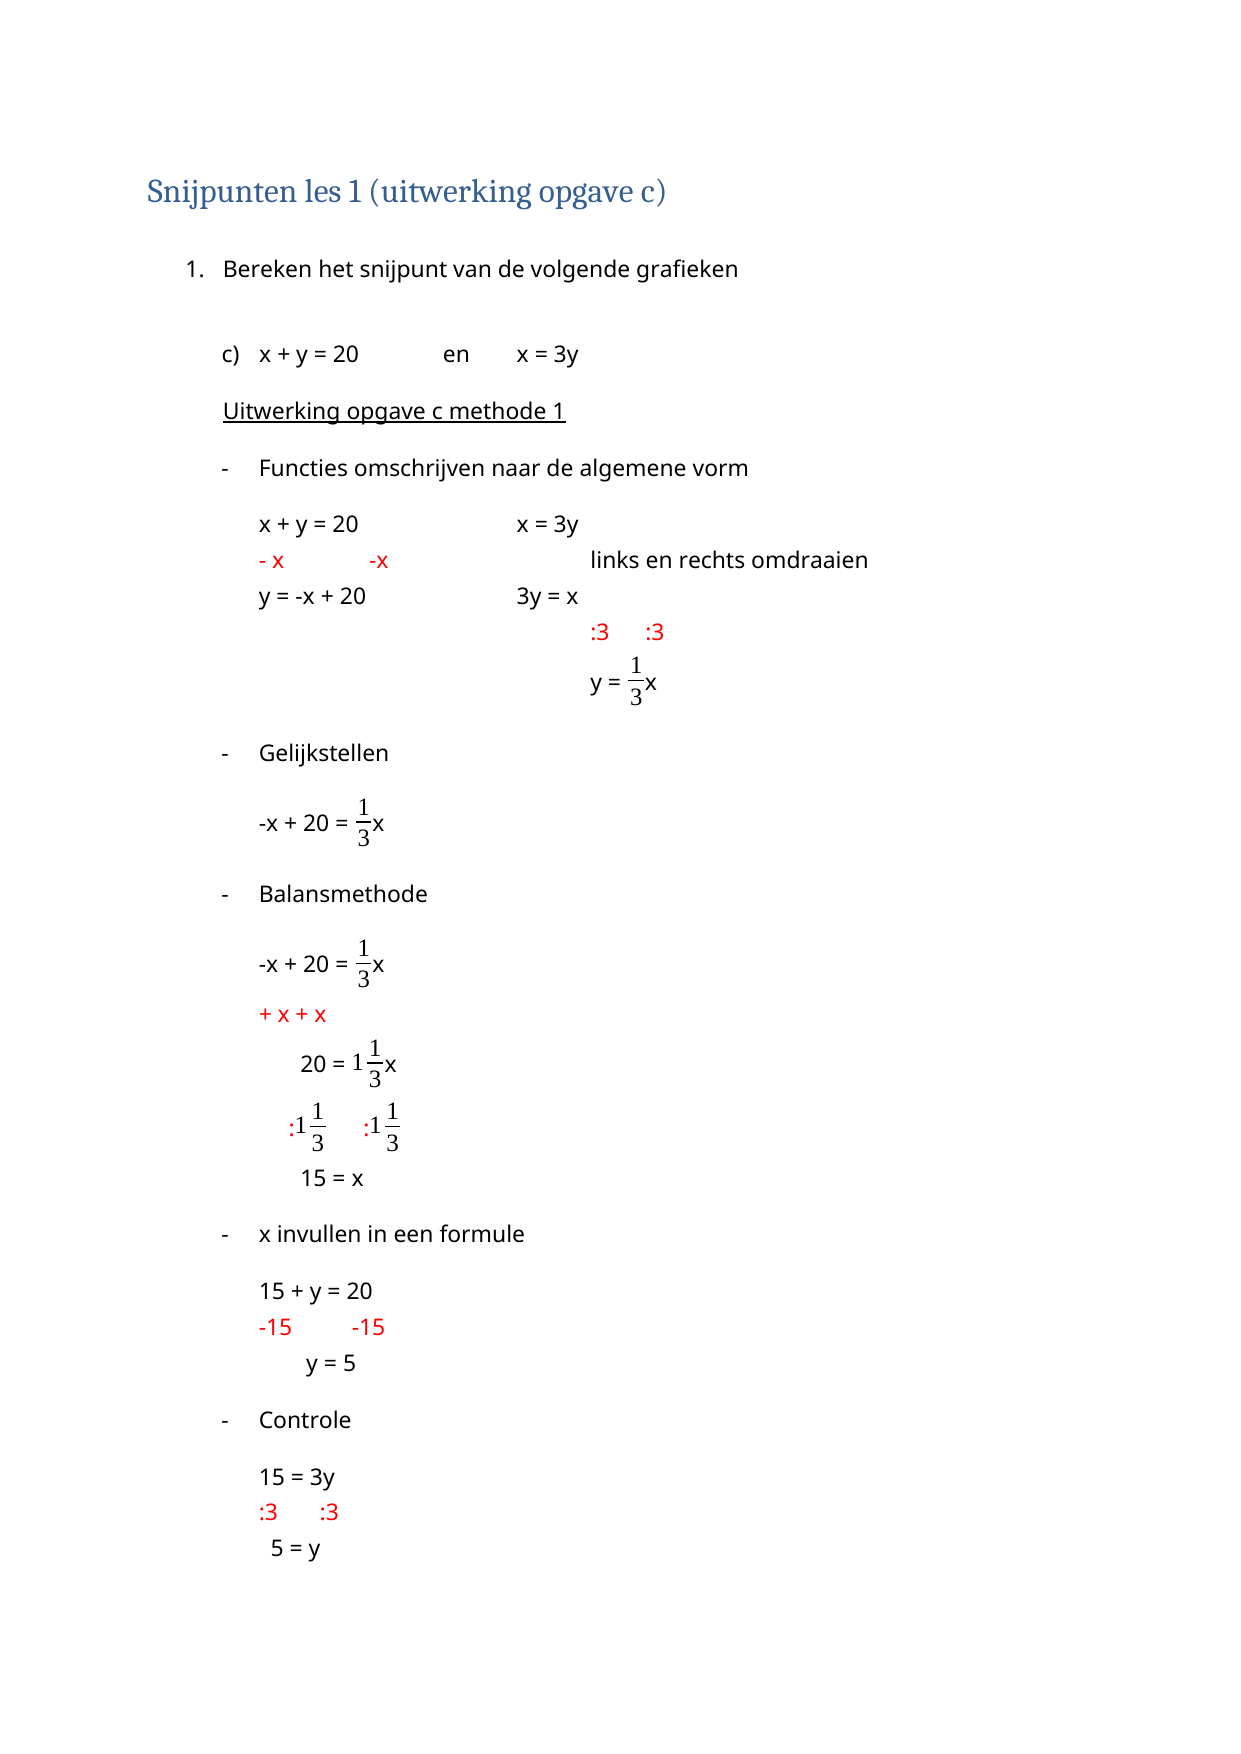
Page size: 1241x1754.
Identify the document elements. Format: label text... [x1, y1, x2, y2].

list Balansmethode [221, 878, 1093, 909]
list Bereken het snijpunt van de volgende grafieken [185, 253, 1093, 284]
subtitle Snijpunten les 1 (uitwerking opgave c) [148, 173, 1093, 211]
text x + y = 20 x = 3y - x -x links en rechts omdraaien y = -x + 20 3y = x :3 :3 y = x [258, 508, 1093, 711]
list x invullen in een formule [221, 1218, 1093, 1249]
list Gelijkstellen [221, 737, 1093, 768]
list Controle [221, 1404, 1093, 1435]
list x + y = 20 en x = 3y [221, 338, 1093, 369]
list Functies omschrijven naar de algemene vorm [221, 452, 1093, 483]
text -x + 20 = x [258, 793, 1093, 852]
text 15 = 3y :3 :3 5 = y [258, 1460, 1093, 1563]
text Uitwerking opgave c methode 1 [223, 395, 1093, 426]
text 15 + y = 20 -15 -15 y = 5 [258, 1275, 1093, 1378]
text -x + 20 = x + x + x 20 = x : : 15 = x [258, 934, 1093, 1193]
